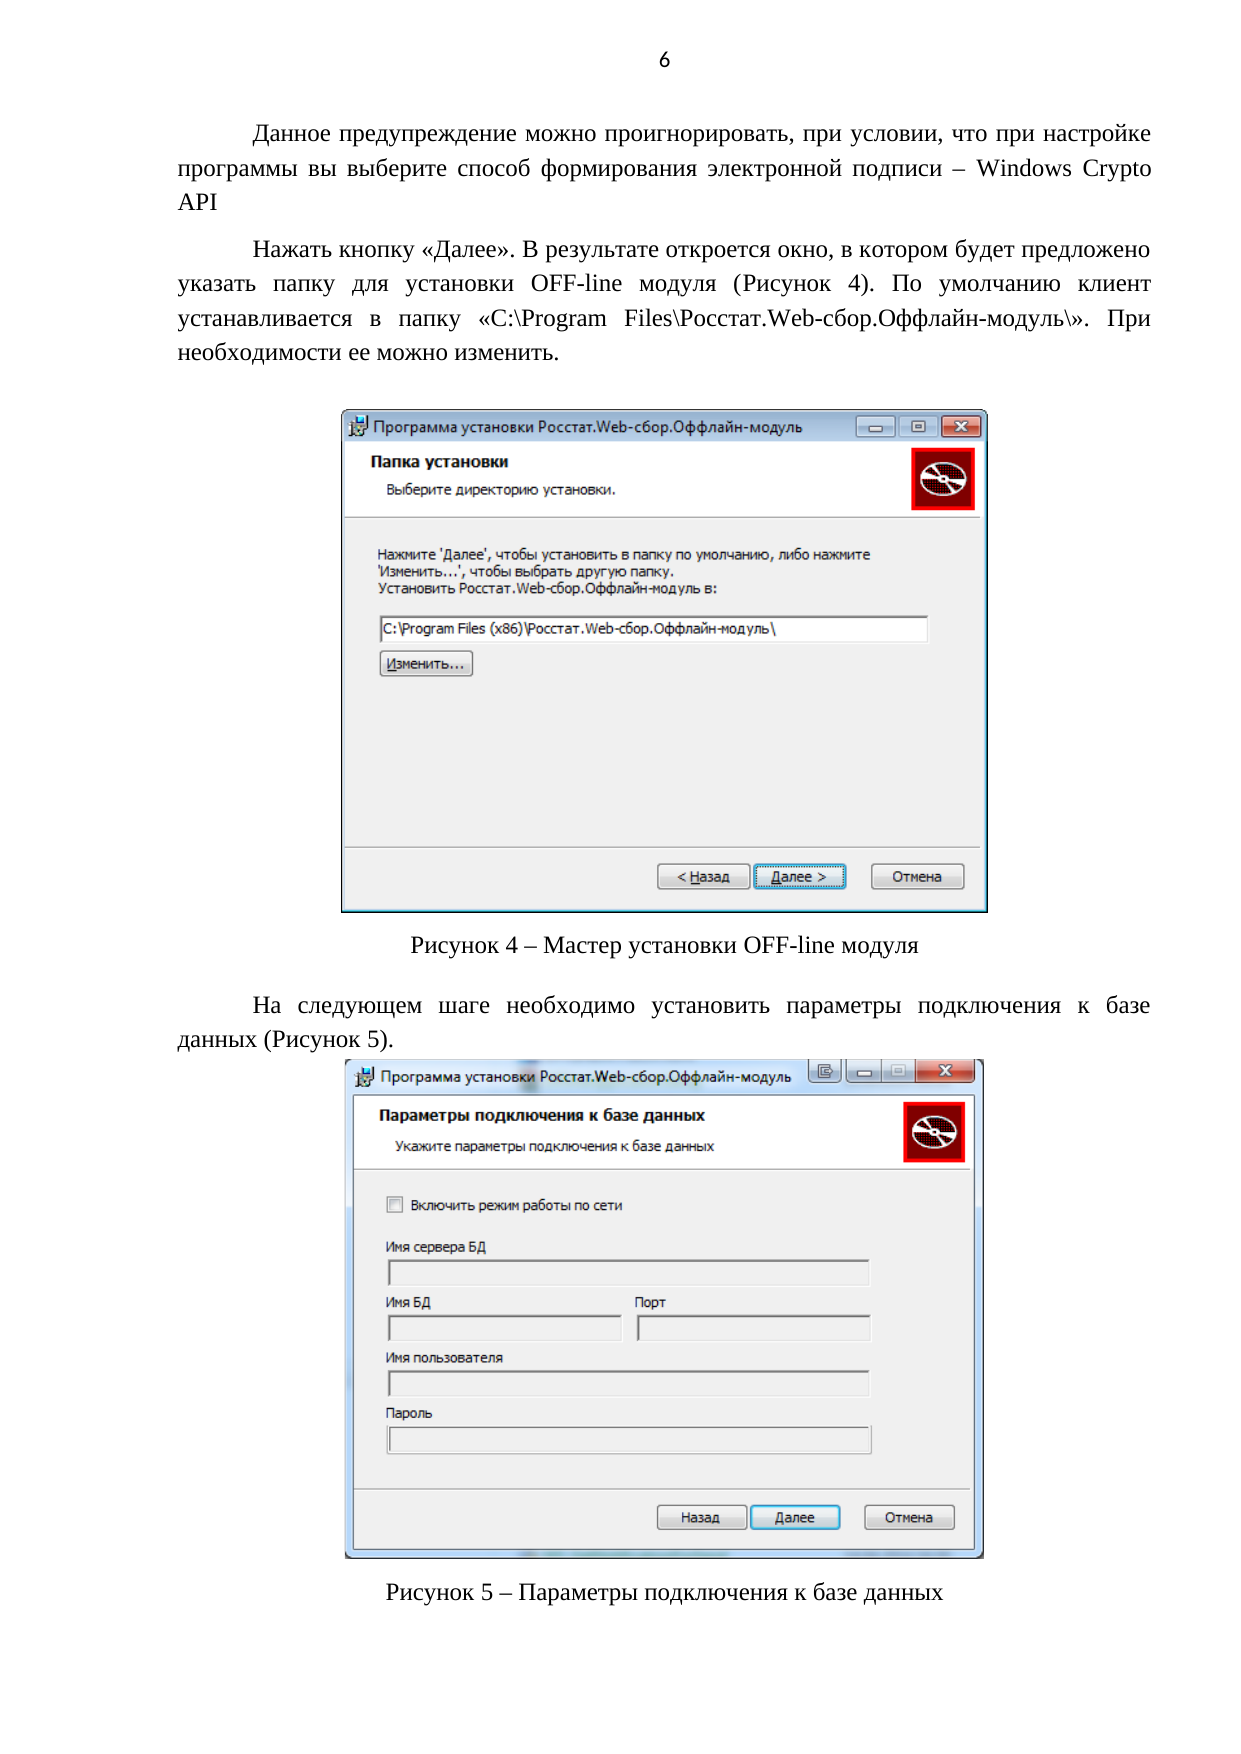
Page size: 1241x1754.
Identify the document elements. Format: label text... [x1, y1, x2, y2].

text Рисунок 4 – Мастер установки OFF-line модуля [177, 931, 1152, 959]
text Рисунок 5 – Параметры подключения к базе данных [177, 1577, 1152, 1606]
picture [344, 1059, 984, 1559]
text Нажать кнопку «Далее». В результате откроется окно, в котором будет предложено указать папку для установки OFF-line модуля (Рисунок 4). По умолчанию клиент устанавливается в папку «C:\Program Files\Росстат.Web-сбор.Оффлайн-модуль\». При необходимости ее можно изменить. [177, 234, 1152, 366]
picture [341, 409, 988, 913]
text Данное предупреждение можно проигнорировать, при условии, что при настройке программы вы выберите способ формирования электронной подписи – Windows Crypto API [177, 118, 1152, 216]
text На следующем шаге необходимо установить параметры подключения к базе данных (Рисунок 5). [177, 990, 1152, 1053]
